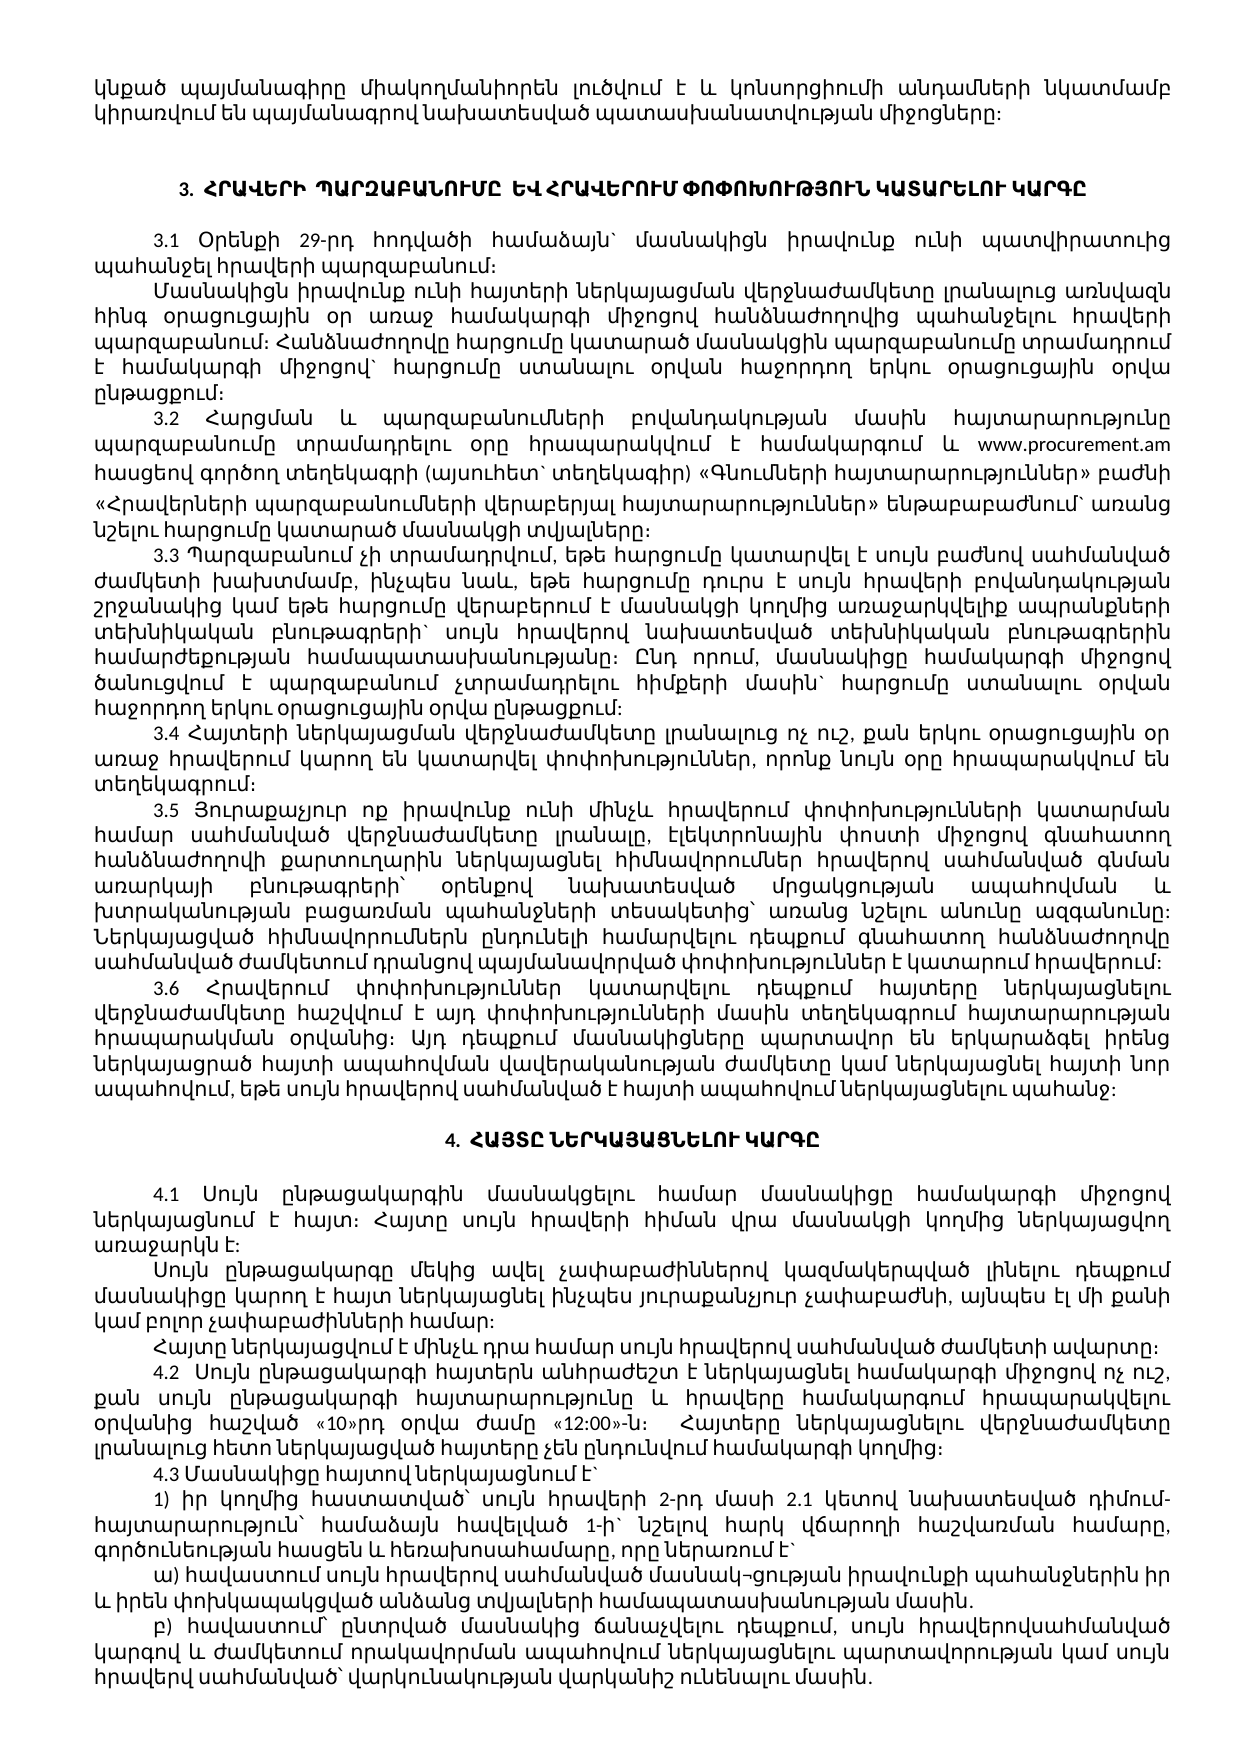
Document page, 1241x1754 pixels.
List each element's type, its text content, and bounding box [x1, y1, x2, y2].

text 4.1 Սույն ընթացակարգին մասնակցելու համար մասնակիցը համակարգի միջոցով ներկայացնում է հայտ։ Հայտը սույն հրավերի հիման վրա մասնակցի կողմից ներկայացվող առաջարկն է: [94, 1181, 1171, 1258]
text 3.2 Հարցման և պարզաբանումների բովանդակության մասին հայտարարությունը պարզաբանումը տրամադրելու օրը հրապարակվում է համակարգում և www.procurement.am հասցեով գործող տեղեկագրի (այսուհետ` տեղեկագիր) «Գնումների հայտարարություններ» բաժնի «Հրավերների պարզաբանումների վերաբերյալ հայտարարություններ» ենթաբաբաժնում` առանց նշելու հարցումը կատարած մասնակցի տվյալները։ [94, 405, 1171, 543]
text բ) հավաստում՝ ընտրված մասնակից ճանաչվելու դեպքում, սույն հրավերովսահմանված կարգով և ժամկետում որակավորման ապահովում ներկայացնելու պարտավորության կամ սույն հրավերվ սահմանված՝ վարկունակության վարկանիշ ունենալու մասին. [94, 1613, 1171, 1690]
text 3. ՀՐԱՎԵՐԻ ՊԱՐԶԱԲԱՆՈՒՄԸ ԵՎ ՀՐԱՎԵՐՈՒՄ ՓՈՓՈԽՈՒԹՅՈՒՆ ԿԱՏԱՐԵԼՈՒ ԿԱՐԳԸ [94, 177, 1171, 202]
text 3.5 Յուրաքաչյուր ոք իրավունք ունի մինչև հրավերում փոփոխությունների կատարման համար սահմանված վերջնաժամկետը լրանալը, էլեկտրոնային փոստի միջոցով գնահատող հանձնաժողովի քարտուղարին ներկայացնել հիմնավորումներ հրավերով սահմանված գնման առարկայի բնութագրերի՝ օրենքով նախատեսված մրցակցության ապահովման և խտրականության բացառման պահանջների տեսակետից՝ առանց նշելու անունը ազգանունը: Ներկայացված հիմնավորումներն ընդունելի համարվելու դեպքում գնահատող հանձնաժողովը սահմանված ժամկետում դրանցով պայմանավորված փոփոխություններ է կատարում հրավերում: [94, 797, 1171, 975]
text Հայտը ներկայացվում է մինչև դրա համար սույն հրավերով սահմանված ժամկետի ավարտը։ [94, 1334, 1171, 1359]
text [94, 75, 1171, 126]
text 3.3 Պարզաբանում չի տրամադրվում, եթե հարցումը կատարվել է սույն բաժնով սահմանված ժամկետի խախտմամբ, ինչպես նաև, եթե հարցումը դուրս է սույն հրավերի բովանդակության շրջանակից կամ եթե հարցումը վերաբերում է մասնակցի կողմից առաջարկվելիք ապրանքների տեխնիկական բնութագրերի` սույն հրավերով նախատեսված տեխնիկական բնութագրերին համարժեքության համապատասխանությանը։ Ընդ որում, մասնակիցը համակարգի միջոցով ծանուցվում է պարզաբանում չտրամադրելու հիմքերի մասին` հարցումը ստանալու օրվան հաջորդող երկու օրացուցային օրվա ընթացքում: [94, 543, 1171, 721]
text 3.6 Հրավերում փոփոխություններ կատարվելու դեպքում հայտերը ներկայացնելու վերջնաժամկետը հաշվվում է այդ փոփոխությունների մասին տեղեկագրում հայտարարության հրապարակման օրվանից։ Այդ դեպքում մասնակիցները պարտավոր են երկարաձգել իրենց ներկայացրած հայտի ապահովման վավերականության ժամկետը կամ ներկայացնել հայտի նոր ապահովում, եթե սույն հրավերով սահմանված է հայտի ապահովում ներկայացնելու պահանջ: [94, 975, 1171, 1102]
text ա) հավաստում սույն հրավերով սահմանված մասնակ¬ցության իրավունքի պահանջներին իր և իրեն փոխկապակցված անձանց տվյալների համապատասխանության մասին. [94, 1563, 1171, 1613]
text 3.4 Հայտերի ներկայացման վերջնաժամկետը լրանալուց ոչ ուշ, քան երկու օրացուցային օր առաջ հրավերում կարող են կատարվել փոփոխություններ, որոնք նույն օրը հրապարակվում են տեղեկագրում։ [94, 721, 1171, 797]
text 4.2 Սույն ընթացակարգի հայտերն անհրաժեշտ է ներկայացնել համակարգի միջոցով ոչ ուշ, քան սույն ընթացակարգի հայտարարությունը և հրավերը համակարգում հրապարակվելու օրվանից հաշված «10»րդ օրվա ժամը «12:00»-ն։ Հայտերը ներկայացնելու վերջնաժամկետը լրանալուց հետո ներկայացված հայտերը չեն ընդունվում համակարգի կողմից։ [94, 1359, 1171, 1461]
text Սույն ընթացակարգը մեկից ավել չափաբաժիններով կազմակերպված լինելու դեպքում մասնակիցը կարող է հայտ ներկայացնել ինչպես յուրաքանչյուր չափաբաժնի, այնպես էլ մի քանի կամ բոլոր չափաբաժինների համար: [94, 1258, 1171, 1334]
text 1) իր կողմից հաստատված՝ սույն հրավերի 2-րդ մասի 2.1 կետով նախատեսված դիմում-հայտարարություն՝ համաձայն հավելված 1-ի` նշելով հարկ վճարողի հաշվառման համարը, գործունեության հասցեն և հեռախոսահամարը, որը ներառում է` [94, 1486, 1171, 1563]
text 4. ՀԱՅՏԸ ՆԵՐԿԱՅԱՑՆԵԼՈՒ ԿԱՐԳԸ [94, 1127, 1171, 1153]
text 4.3 Մասնակիցը հայտով ներկայացնում է` [94, 1461, 1171, 1486]
text Մասնակիցն իրավունք ունի հայտերի ներկայացման վերջնաժամկետը լրանալուց առնվազն հինգ օրացուցային օր առաջ համակարգի միջոցով հանձնաժողովից պահանջելու հրավերի պարզաբանում։ Հանձնաժողովը հարցումը կատարած մասնակցին պարզաբանումը տրամադրում է համակարգի միջոցով` հարցումը ստանալու օրվան հաջորդող երկու օրացուցային օրվա ընթացքում։ [94, 278, 1171, 405]
text 3.1 Օրենքի 29-րդ հոդվածի համաձայն` մասնակիցն իրավունք ունի պատվիրատուից պահանջել հրավերի պարզաբանում։ [94, 227, 1171, 278]
